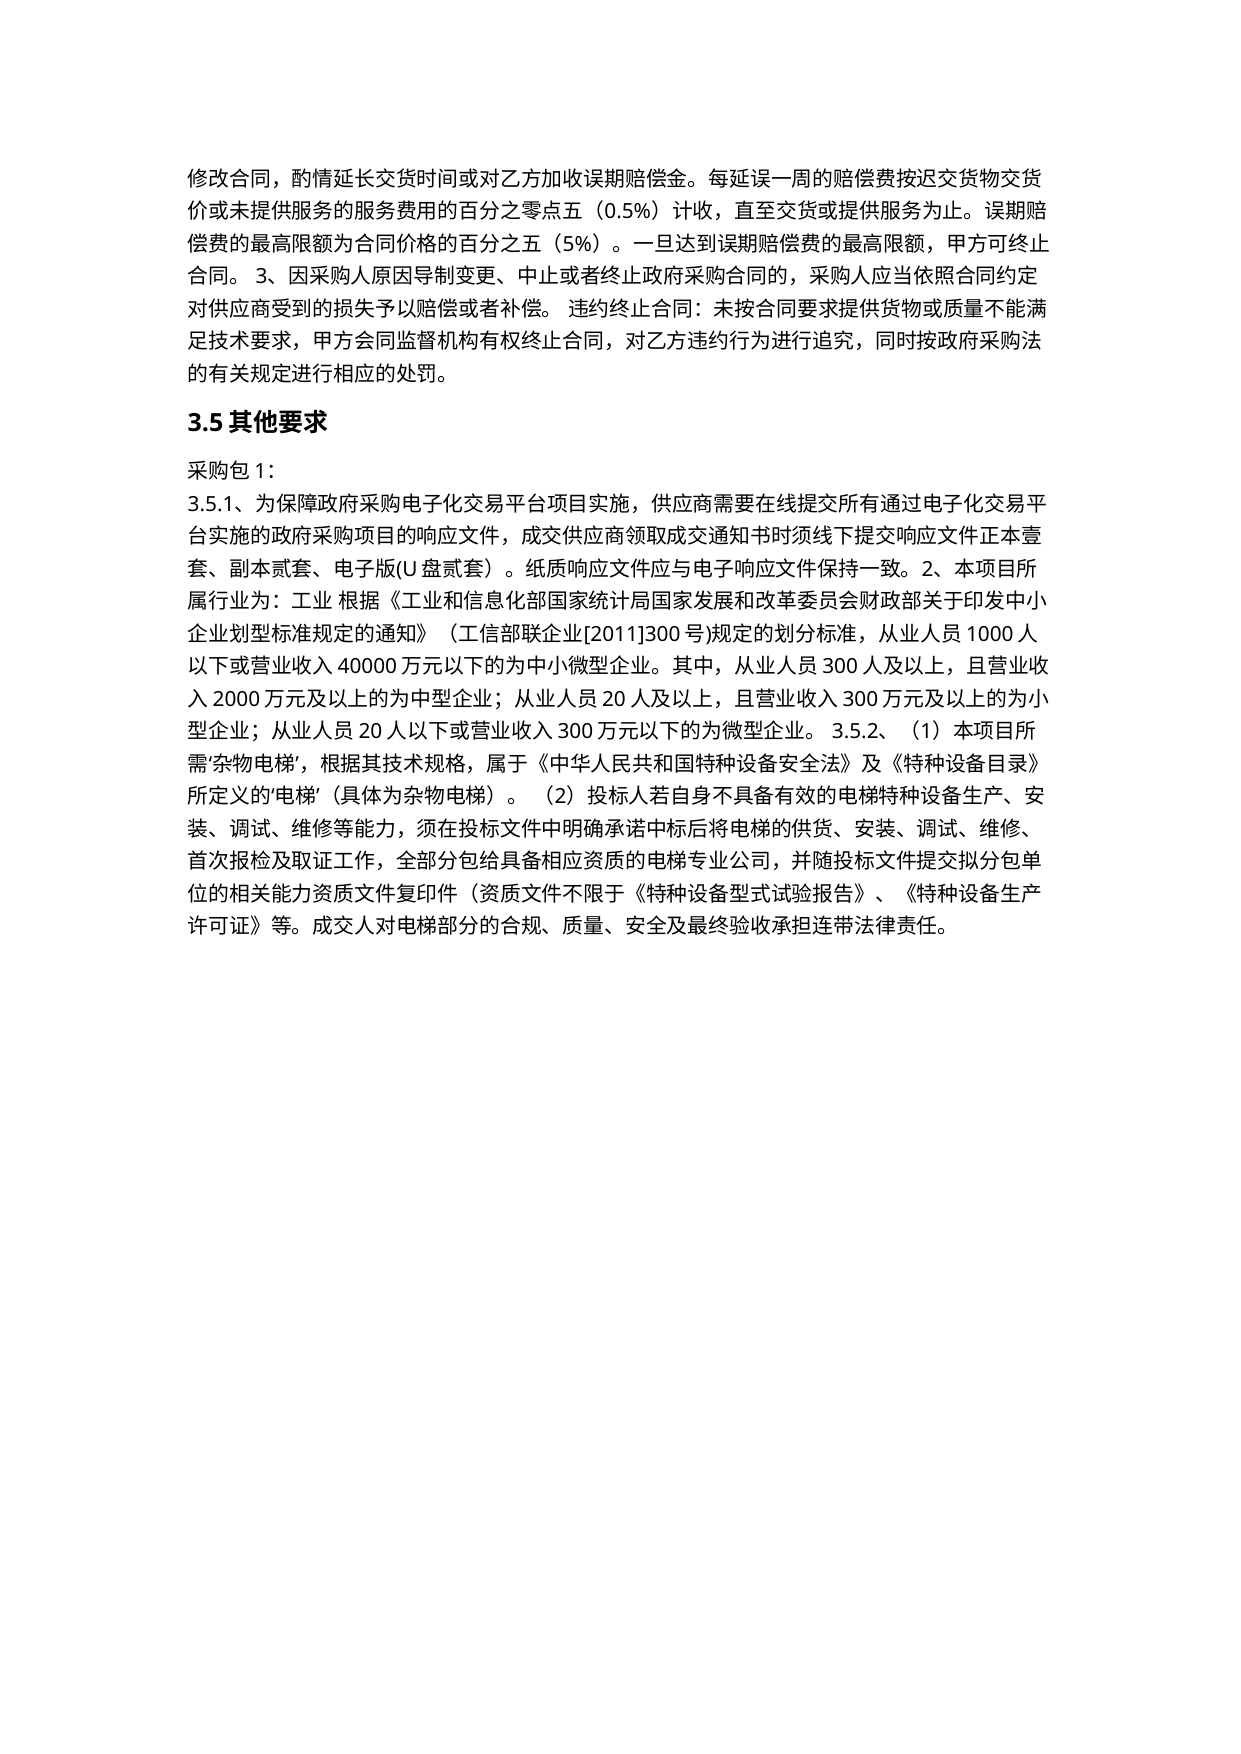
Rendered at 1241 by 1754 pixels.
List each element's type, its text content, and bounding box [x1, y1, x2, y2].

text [187, 162, 1053, 389]
text 3.5.1、为保障政府采购电子化交易平台项目实施，供应商需要在线提交所有通过电子化交易平台实施的政府采购项目的响应文件，成交供应商领取成交通知书时须线下提交响应文件正本壹套、副本贰套、电子版(U盘贰套）。纸质响应文件应与电子响应文件保持一致。2、本项目所属行业为：工业 根据《工业和信息化部国家统计局国家发展和改革委员会财政部关于印发中小企业划型标准规定的通知》（工信部联企业[2011]300号)规定的划分标准，从业人员1000人以下或营业收入40000万元以下的为中小微型企业。其中，从业人员300人及以上，且营业收入2000万元及以上的为中型企业；从业人员20人及以上，且营业收入300万元及以上的为小型企业；从业人员20人以下或营业收入300万元以下的为微型企业。 3.5.2、（1）本项目所需‘杂物电梯’，根据其技术规格，属于《中华人民共和国特种设备安全法》及《特种设备目录》所定义的‘电梯’（具体为杂物电梯）。 （2）投标人若自身不具备有效的电梯特种设备生产、安装、调试、维修等能力，须在投标文件中明确承诺中标后将电梯的供货、安装、调试、维修、首次报检及取证工作，全部分包给具备相应资质的电梯专业公司，并随投标文件提交拟分包单位的相关能力资质文件复印件（资质文件不限于《特种设备型式试验报告》、《特种设备生产许可证》等。成交人对电梯部分的合规、质量、安全及最终验收承担连带法律责任。 [187, 487, 1053, 942]
text 采购包1： [187, 454, 1053, 487]
text 3.5其他要求 [187, 389, 1053, 454]
